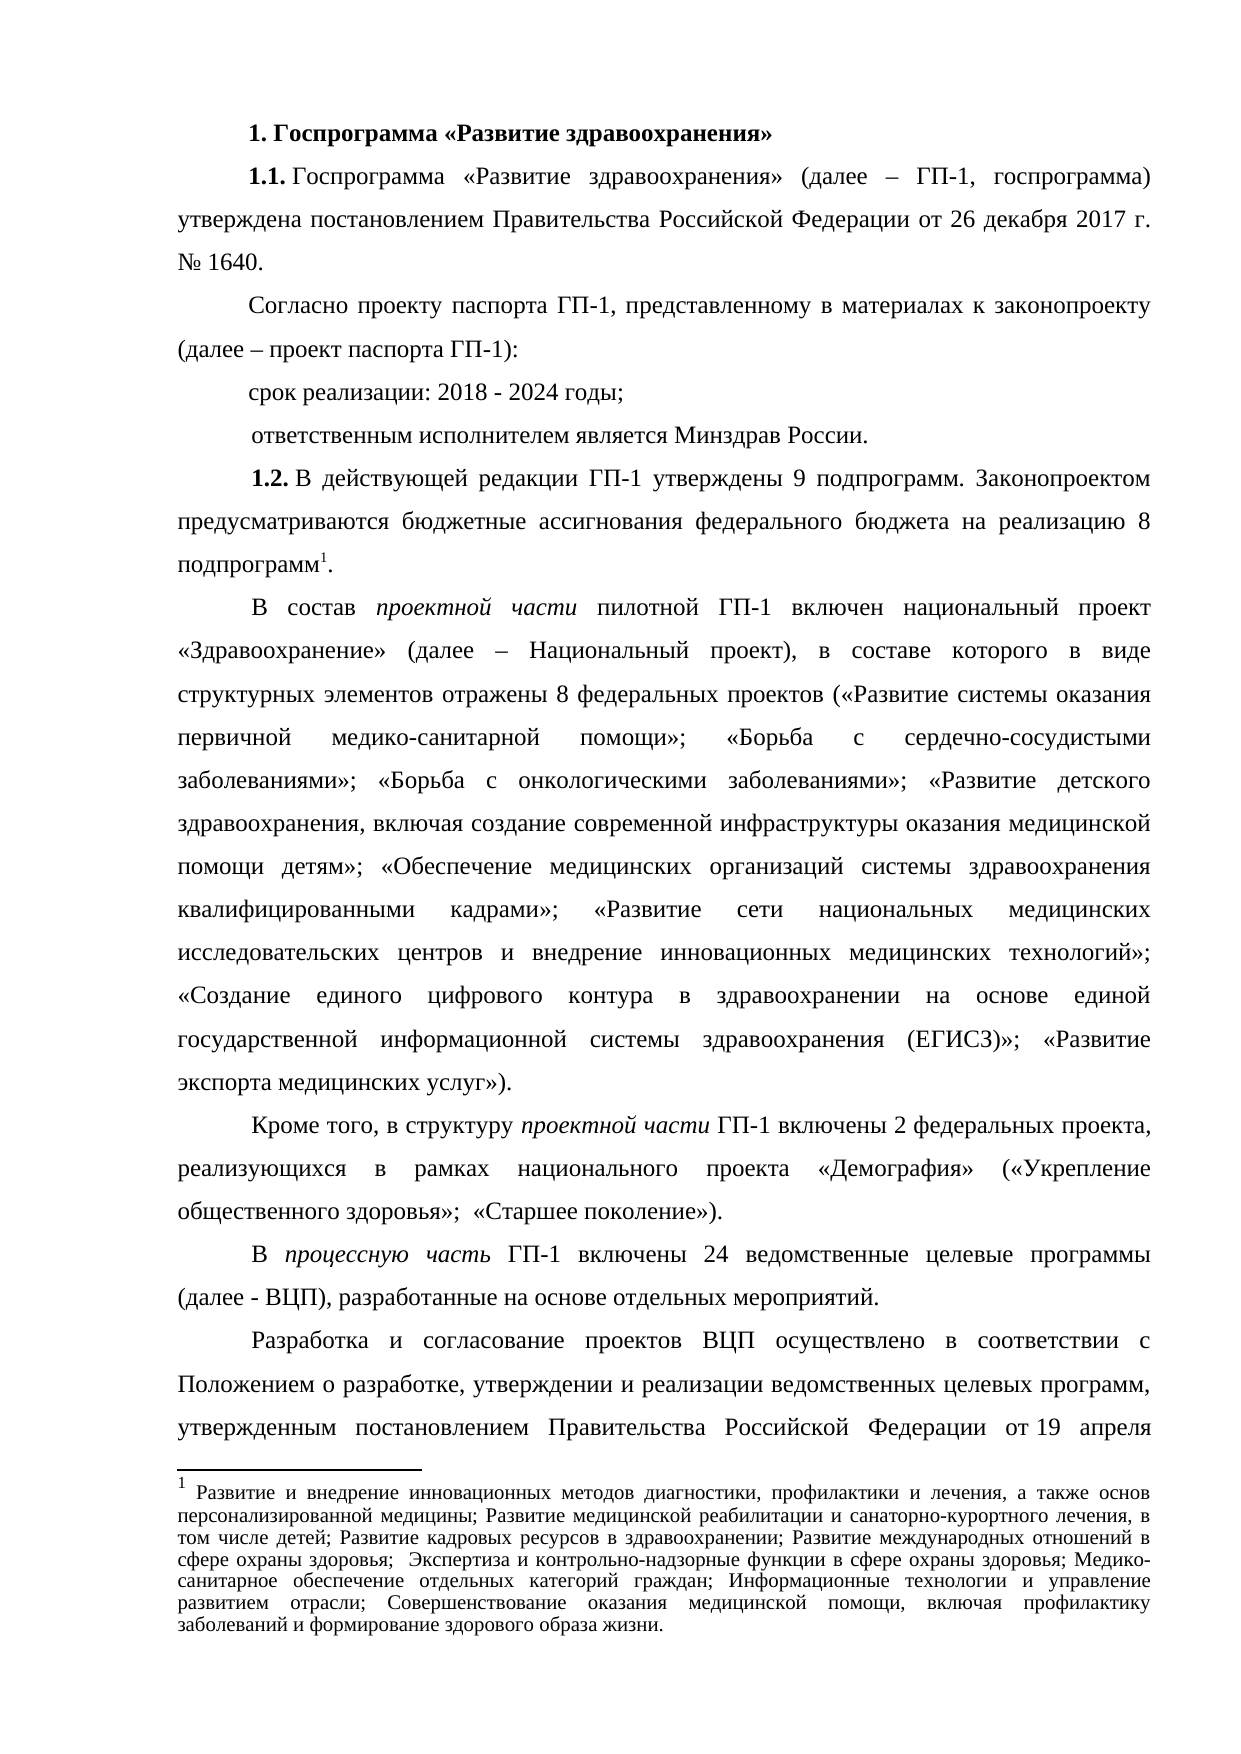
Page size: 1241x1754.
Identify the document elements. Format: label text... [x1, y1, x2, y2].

text В процессную часть ГП-1 включены 24 ведомственные целевые программы (далее - ВЦП), разработанные на основе отдельных мероприятий. [177, 1239, 1152, 1311]
text 1.2. В действующей редакции ГП-1 утверждены 9 подпрограмм. Законопроектом предусматриваются бюджетные ассигнования федерального бюджета на реализацию 8 подпрограмм. [177, 463, 1152, 578]
text 1.1. Госпрограмма «Развитие здравоохранения» (далее – ГП-1, госпрограмма) утверждена постановлением Правительства Российской Федерации от 26 декабря 2017 г. № 1640. [177, 161, 1152, 276]
text В состав проектной части пилотной ГП-1 включен национальный проект «Здравоохранение» (далее – Национальный проект), в составе которого в виде структурных элементов отражены 8 федеральных проектов («Развитие системы оказания первичной медико-санитарной помощи»; «Борьба с сердечно-сосудистыми заболеваниями»; «Борьба с онкологическими заболеваниями»; «Развитие детского здравоохранения, включая создание современной инфраструктуры оказания медицинской помощи детям»; «Обеспечение медицинских организаций системы здравоохранения квалифицированными кадрами»; «Развитие сети национальных медицинских исследовательских центров и внедрение инновационных медицинских технологий»; «Создание единого цифрового контура в здравоохранении на основе единой государственной информационной системы здравоохранения (ЕГИСЗ)»; «Развитие экспорта медицинских услуг»). [177, 592, 1152, 1096]
text ответственным исполнителем является Минздрав России. [177, 420, 1152, 449]
text Кроме того, в структуру проектной части ГП-1 включены 2 федеральных проекта, реализующихся в рамках национального проекта «Демография» («Укрепление общественного здоровья»; «Старшее поколение»). [177, 1110, 1152, 1225]
text Согласно проекту паспорта ГП-1, представленному в материалах к законопроекту (далее – проект паспорта ГП-1): [177, 291, 1152, 362]
text 1. Госпрограмма «Развитие здравоохранения» [177, 118, 1152, 147]
text срок реализации: 2018 - 2024 годы; [177, 377, 1152, 406]
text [177, 1326, 1152, 1441]
